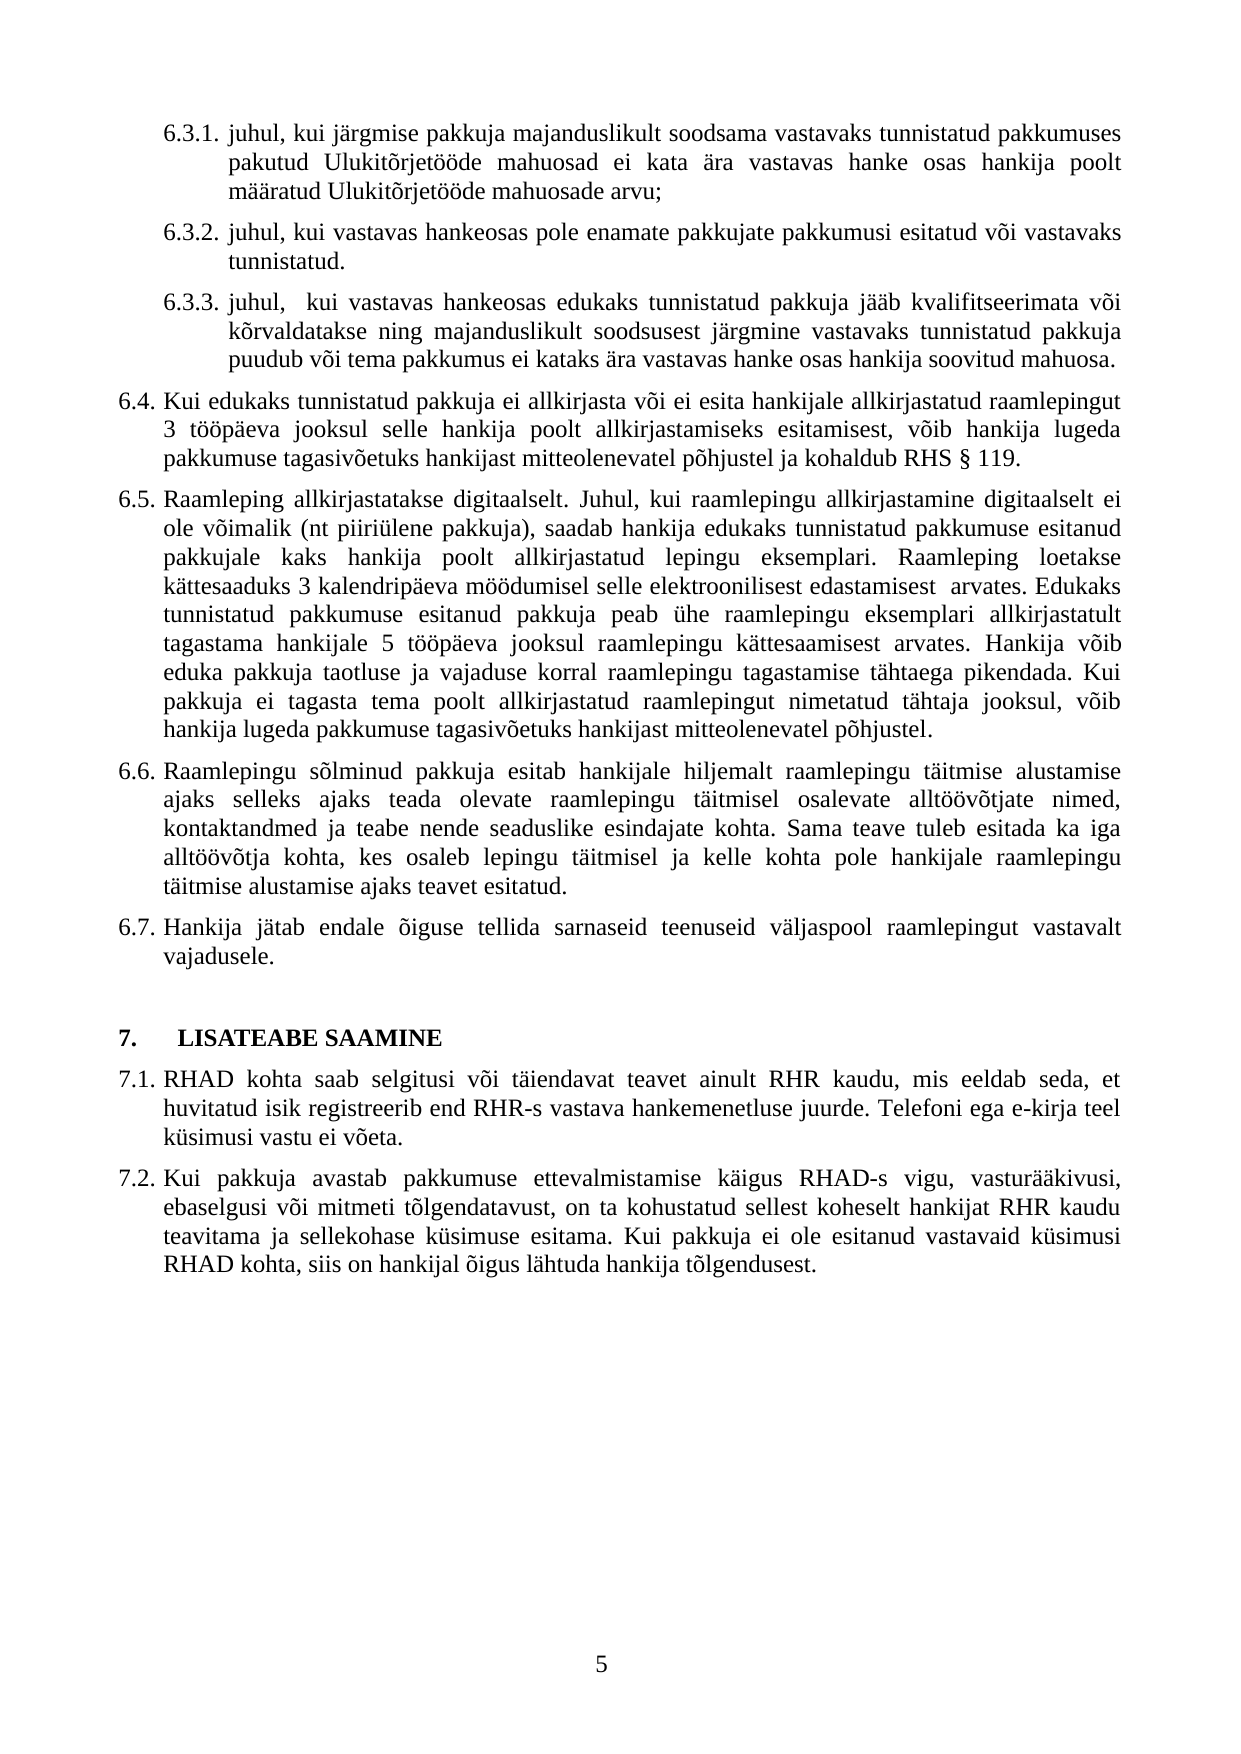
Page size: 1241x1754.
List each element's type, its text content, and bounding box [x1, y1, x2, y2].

text Raamlepingu sõlminud pakkuja esitab hankijale hiljemalt raamlepingu täitmise alustamise ajaks selleks ajaks teada olevate raamlepingu täitmisel osalevate alltöövõtjate nimed, kontaktandmed ja teabe nende seaduslike esindajate kohta. Sama teave tuleb esitada ka iga alltöövõtja kohta, kes osaleb lepingu täitmisel ja kelle kohta pole hankijale raamlepingu täitmise alustamise ajaks teavet esitatud. [118, 756, 1122, 899]
text RHAD kohta saab selgitusi või täiendavat teavet ainult RHR kaudu, mis eeldab seda, et huvitatud isik registreerib end RHR-s vastava hankemenetluse juurde. Telefoni ega e-kirja teel küsimusi vastu ei võeta. [118, 1064, 1122, 1151]
text juhul, kui vastavas hankeosas edukaks tunnistatud pakkuja jääb kvalifitseerimata või kõrvaldatakse ning majanduslikult soodsusest järgmine vastavaks tunnistatud pakkuja puudub või tema pakkumus ei kataks ära vastavas hanke osas hankija soovitud mahuosa. [163, 287, 1122, 373]
text Kui edukaks tunnistatud pakkuja ei allkirjasta või ei esita hankijale allkirjastatud raamlepingut 3 tööpäeva jooksul selle hankija poolt allkirjastamiseks esitamisest, võib hankija lugeda pakkumuse tagasivõetuks hankijast mitteolenevatel põhjustel ja kohaldub RHS § 119. [118, 386, 1122, 472]
text Raamleping allkirjastatakse digitaalselt. Juhul, kui raamlepingu allkirjastamine digitaalselt ei ole võimalik (nt piiriülene pakkuja), saadab hankija edukaks tunnistatud pakkumuse esitanud pakkujale kaks hankija poolt allkirjastatud lepingu eksemplari. Raamleping loetakse kättesaaduks 3 kalendripäeva möödumisel selle elektroonilisest edastamisest arvates. Edukaks tunnistatud pakkumuse esitanud pakkuja peab ühe raamlepingu eksemplari allkirjastatult tagastama hankijale 5 tööpäeva jooksul raamlepingu kättesaamisest arvates. Hankija võib eduka pakkuja taotluse ja vajaduse korral raamlepingu tagastamise tähtaega pikendada. Kui pakkuja ei tagasta tema poolt allkirjastatud raamlepingut nimetatud tähtaja jooksul, võib hankija lugeda pakkumuse tagasivõetuks hankijast mitteolenevatel põhjustel. [118, 484, 1122, 743]
text juhul, kui järgmise pakkuja majanduslikult soodsama vastavaks tunnistatud pakkumuses pakutud Ulukitõrjetööde mahuosad ei kata ära vastavas hanke osas hankija poolt määratud Ulukitõrjetööde mahuosade arvu; [163, 118, 1122, 204]
list LISATEABE SAAMINE [118, 1023, 1122, 1052]
text Hankija jätab endale õiguse tellida sarnaseid teenuseid väljaspool raamlepingut vastavalt vajadusele. [118, 912, 1122, 969]
text juhul, kui vastavas hankeosas pole enamate pakkujate pakkumusi esitatud või vastavaks tunnistatud. [163, 217, 1122, 274]
text Kui pakkuja avastab pakkumuse ettevalmistamise käigus RHAD-s vigu, vasturääkivusi, ebaselgusi või mitmeti tõlgendatavust, on ta kohustatud sellest koheselt hankijat RHR kaudu teavitama ja sellekohase küsimuse esitama. Kui pakkuja ei ole esitanud vastavaid küsimusi RHAD kohta, siis on hankijal õigus lähtuda hankija tõlgendusest. [118, 1163, 1122, 1278]
